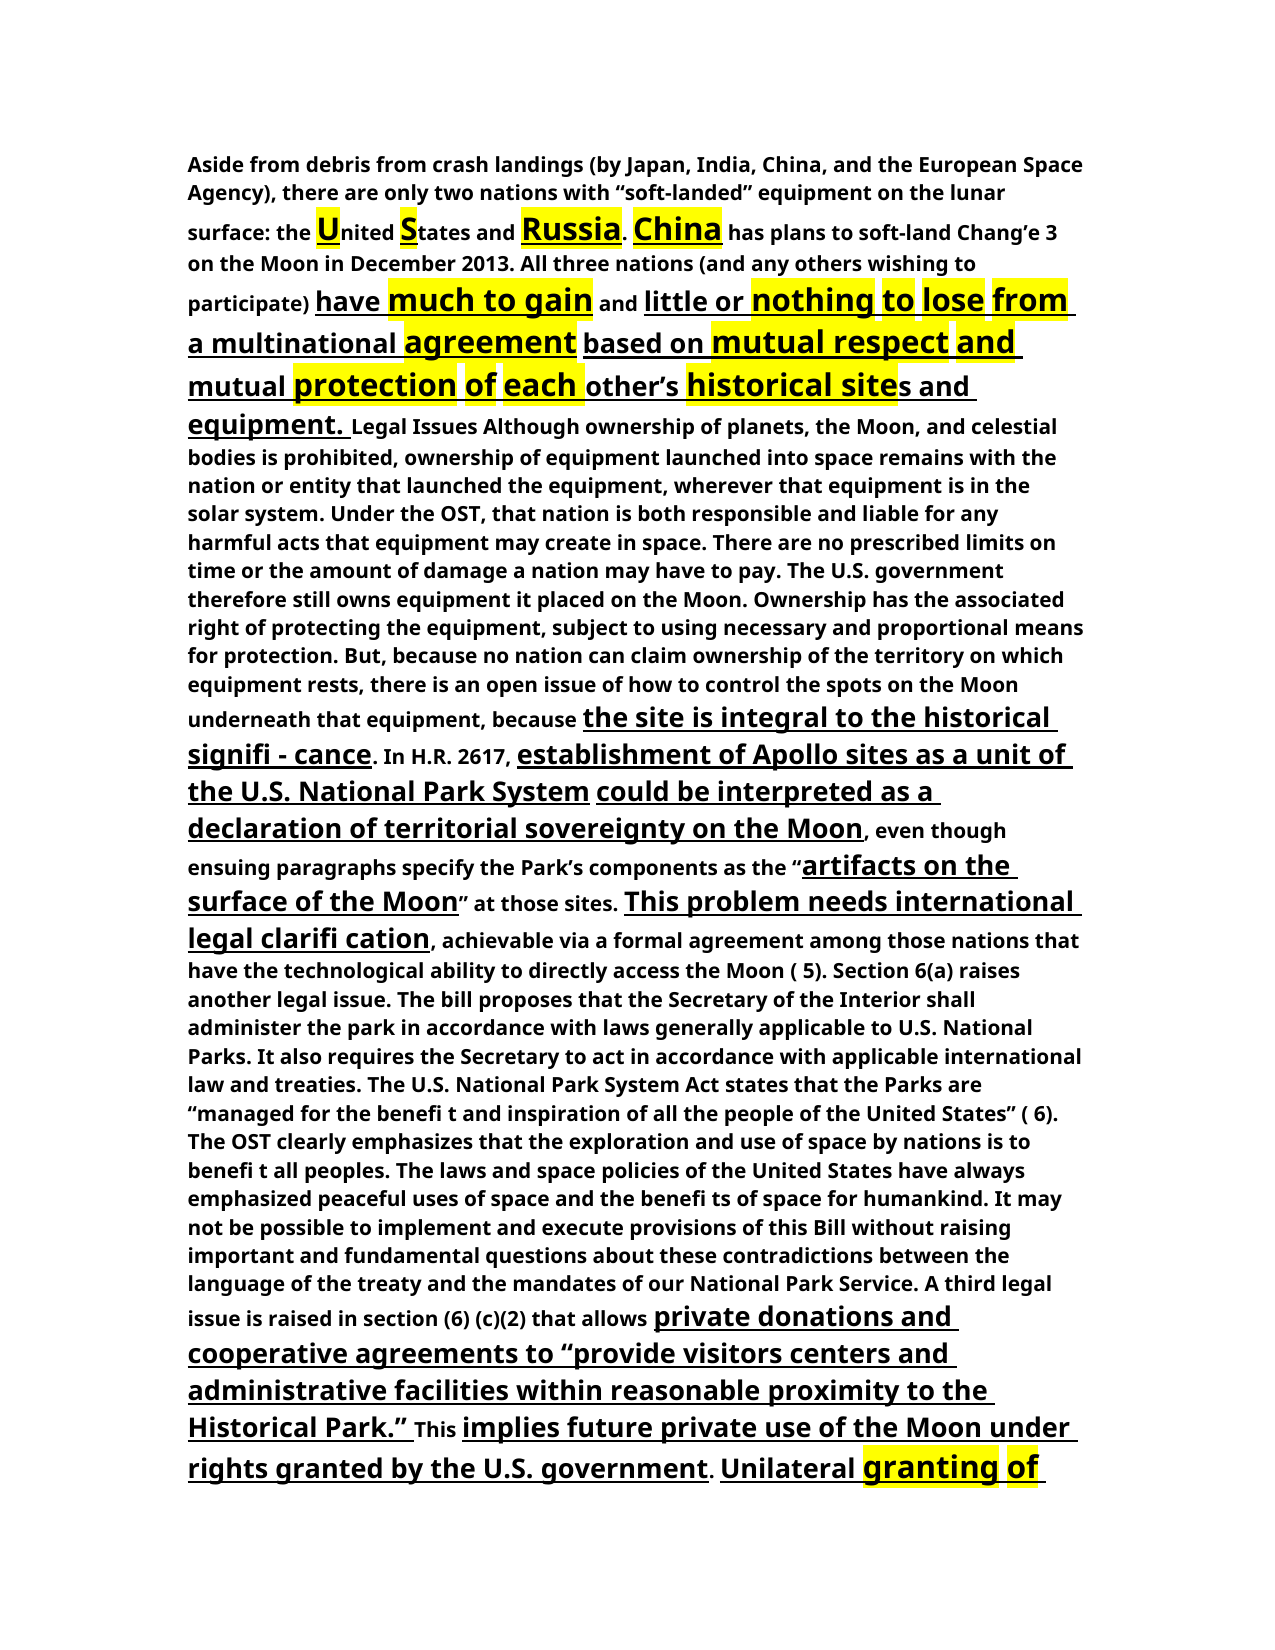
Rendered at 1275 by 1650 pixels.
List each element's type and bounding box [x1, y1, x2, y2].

text [187, 150, 1087, 1488]
